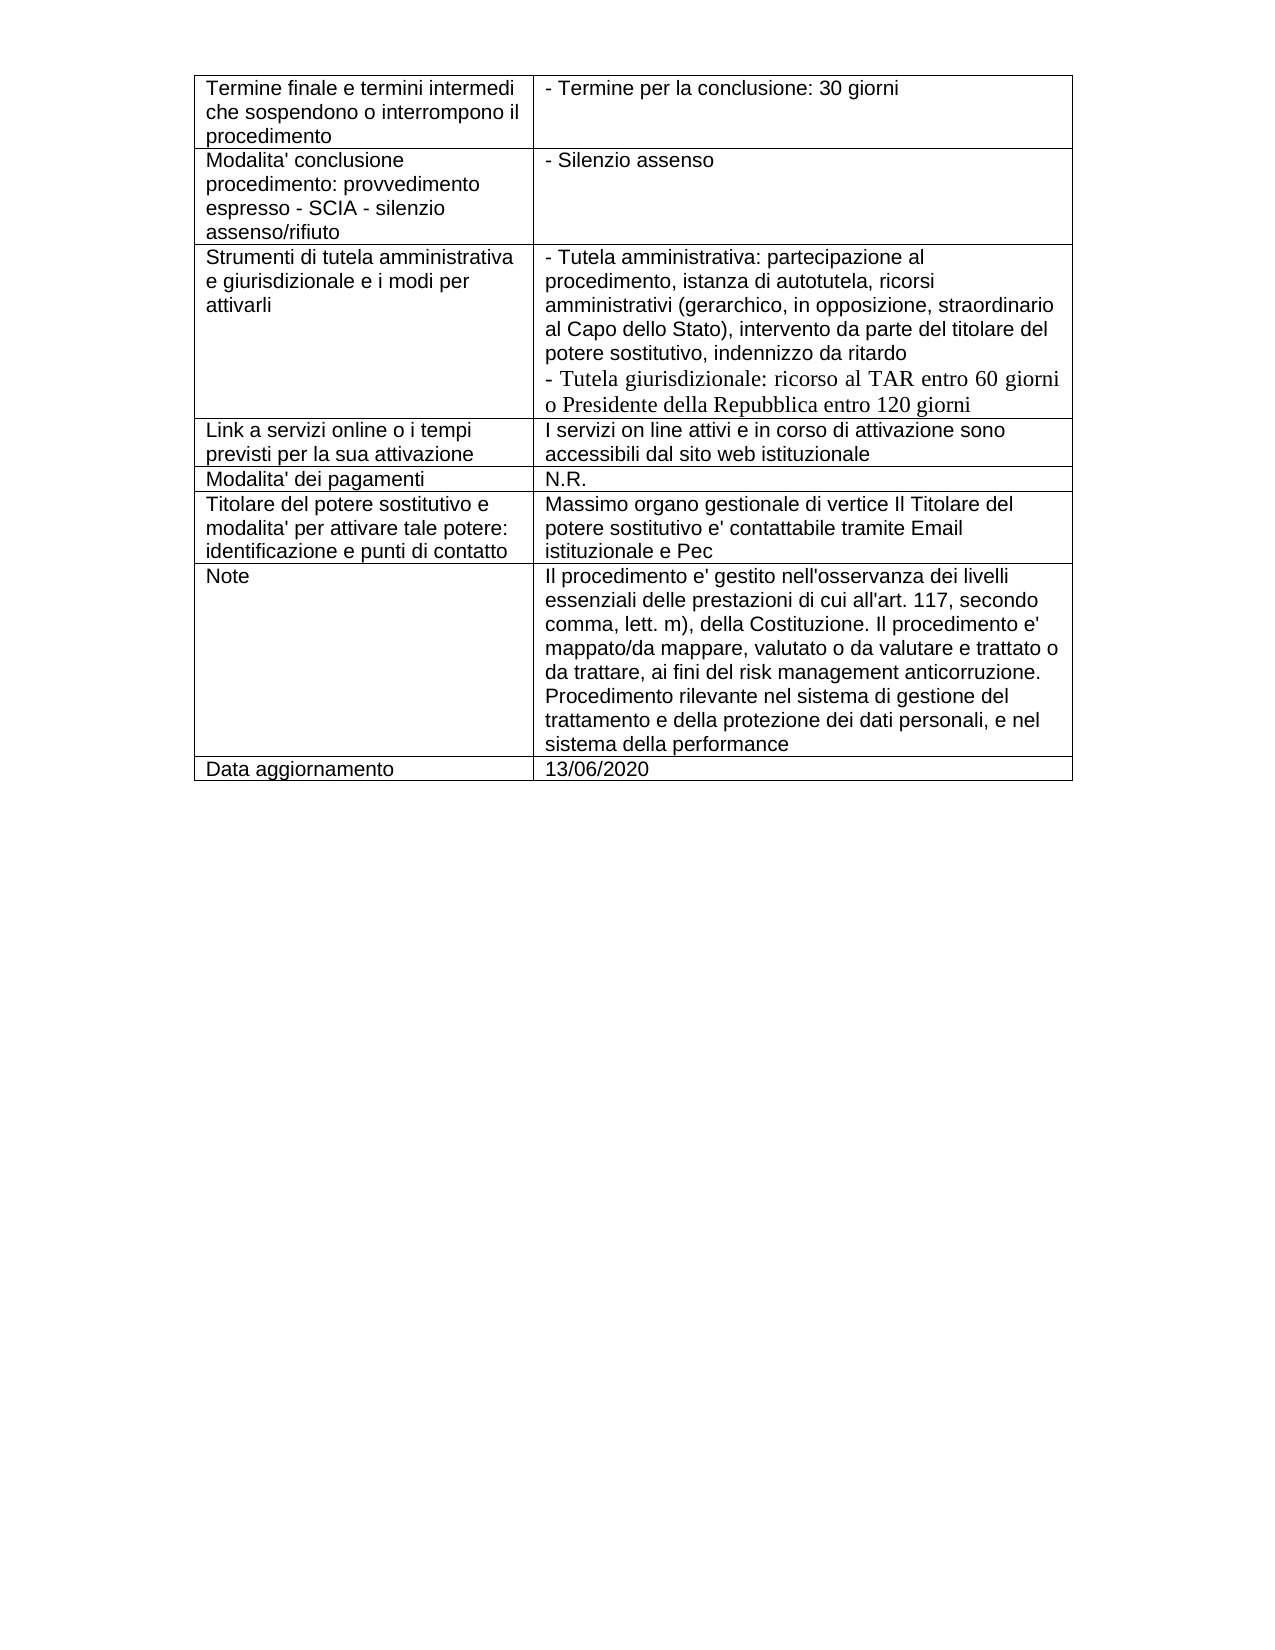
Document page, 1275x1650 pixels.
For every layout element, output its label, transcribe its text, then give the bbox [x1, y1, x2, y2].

table_cell - Termine per la conclusione: 30 giorni [534, 76, 1072, 148]
table_cell I servizi on line attivi e in corso di attivazione sono accessibili dal sito web istituzionale [534, 419, 1072, 466]
table_cell Data aggiornamento [195, 757, 533, 780]
table_cell Termine finale e termini intermedi che sospendono o interrompono il procedimento [195, 76, 533, 148]
table_cell Massimo organo gestionale di vertice Il Titolare del potere sostitutivo e' contattabile tramite Email istituzionale e Pec [534, 492, 1072, 563]
table_cell - Tutela amministrativa: partecipazione al procedimento, istanza di autotutela, ricorsi amministrativi (gerarchico, in opposizione, straordinario al Capo dello Stato), intervento da parte del titolare del potere sostitutivo, indennizzo da ritardo - Tutela giurisdizionale: ricorso al TAR entro 60 giorni o Presidente della Repubblica entro 120 giorni [534, 245, 1072, 417]
table_cell - Silenzio assenso [534, 149, 1072, 244]
table_cell Strumenti di tutela amministrativa e giurisdizionale e i modi per attivarli [195, 245, 533, 417]
table_cell Modalita' dei pagamenti [195, 467, 533, 491]
table_cell Note [195, 564, 533, 756]
table_cell Titolare del potere sostitutivo e modalita' per attivare tale potere: identificazione e punti di contatto [195, 492, 533, 563]
table_cell Link a servizi online o i tempi previsti per la sua attivazione [195, 419, 533, 466]
table_cell 13/06/2020 [534, 757, 1072, 780]
table_cell N.R. [534, 467, 1072, 491]
table_cell Modalita' conclusione procedimento: provvedimento espresso - SCIA - silenzio assenso/rifiuto [195, 149, 533, 244]
table_cell Il procedimento e' gestito nell'osservanza dei livelli essenziali delle prestazioni di cui all'art. 117, secondo comma, lett. m), della Costituzione. Il procedimento e' mappato/da mappare, valutato o da valutare e trattato o da trattare, ai fini del risk management anticorruzione. Procedimento rilevante nel sistema di gestione del trattamento e della protezione dei dati personali, e nel sistema della performance [534, 564, 1072, 756]
